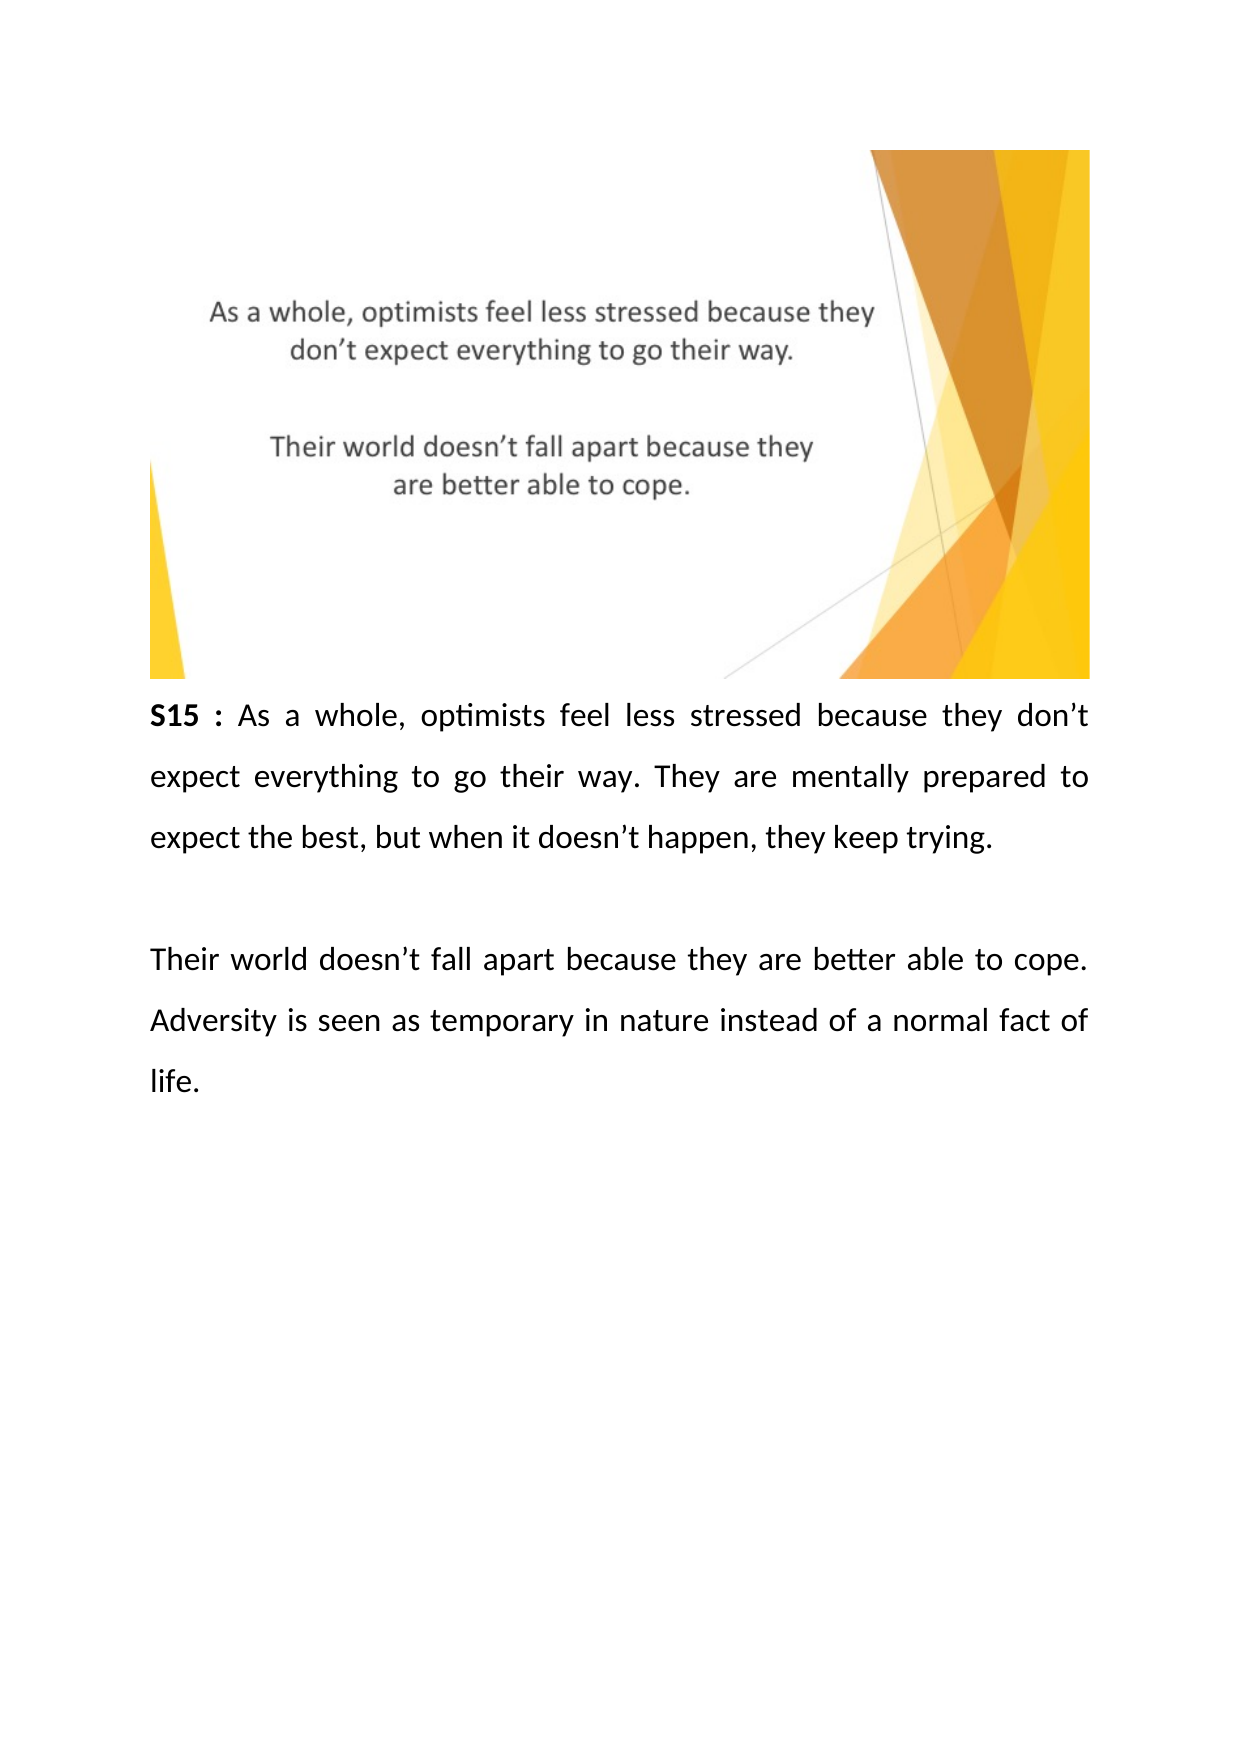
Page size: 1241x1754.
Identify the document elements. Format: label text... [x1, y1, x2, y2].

picture [150, 150, 1090, 679]
text Their world doesn’t fall apart because they are better able to cope. Adversity is seen as temporary in nature instead of a normal fact of life. [150, 938, 1090, 1101]
text S15 : As a whole, optimists feel less stressed because they don’t expect everything to go their way. They are mentally prepared to expect the best, but when it doesn’t happen, they keep trying. [150, 694, 1090, 857]
